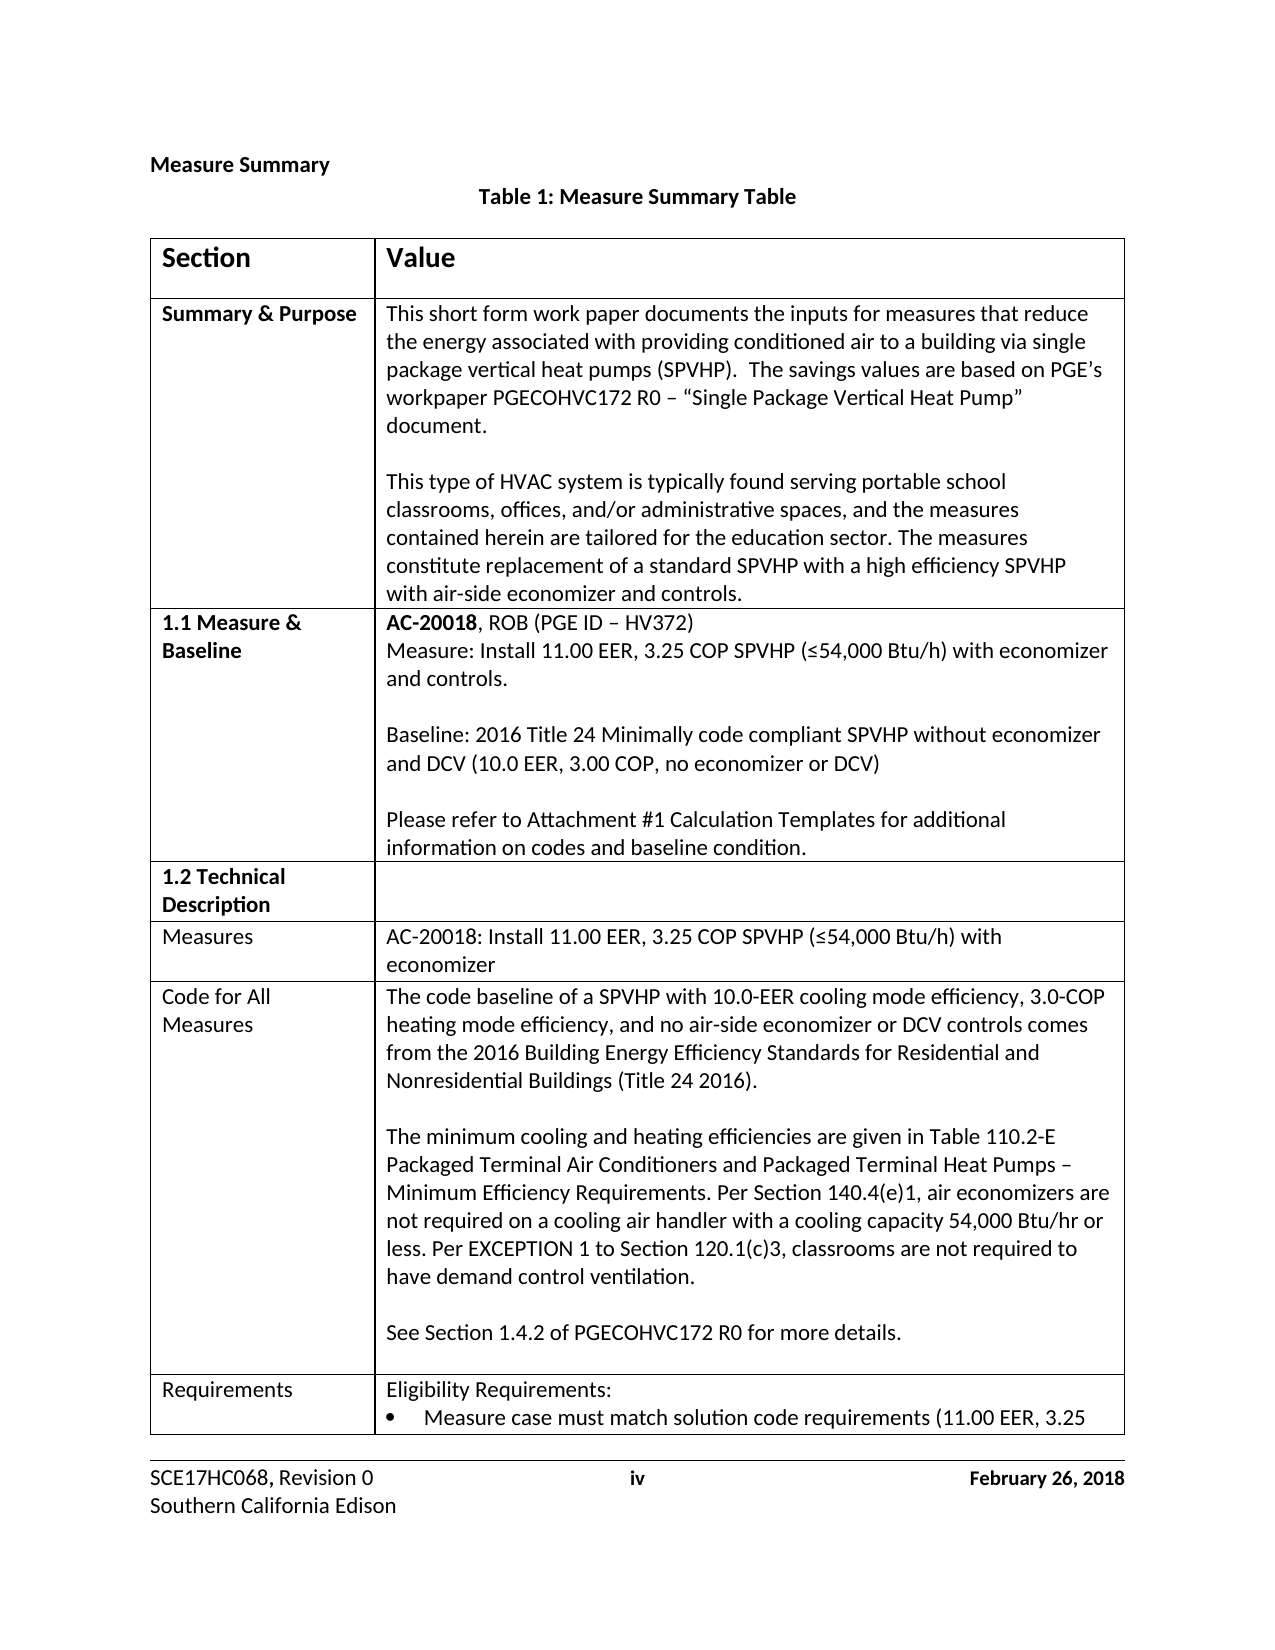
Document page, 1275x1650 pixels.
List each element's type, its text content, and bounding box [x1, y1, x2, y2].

table_cell 1.2 Technical Description [151, 862, 374, 921]
table_header Value [376, 239, 1124, 298]
table_cell 1.1 Measure & Baseline [151, 609, 374, 861]
table_cell AC-20018, ROB (PGE ID – HV372) Measure: Install 11.00 EER, 3.25 COP SPVHP (≤54,000 Btu/h) with economizer and controls. Baseline: 2016 Title 24 Minimally code compliant SPVHP without economizer and DCV (10.0 EER, 3.00 COP, no economizer or DCV) Please refer to Attachment #1 Calculation Templates for additional information on codes and baseline condition. [376, 609, 1124, 861]
table_cell AC-20018: Install 11.00 EER, 3.25 COP SPVHP (≤54,000 Btu/h) with economizer [376, 922, 1124, 981]
table_cell Summary & Purpose [151, 299, 374, 607]
table_cell Requirements [151, 1375, 374, 1434]
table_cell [376, 1375, 1124, 1434]
table_header Section [151, 239, 374, 298]
text Measure Summary [150, 150, 1125, 178]
table_cell This short form work paper documents the inputs for measures that reduce the energy associated with providing conditioned air to a building via single package vertical heat pumps (SPVHP). The savings values are based on PGE’s workpaper PGECOHVC172 R0 – “Single Package Vertical Heat Pump” document. This type of HVAC system is typically found serving portable school classrooms, offices, and/or administrative spaces, and the measures contained herein are tailored for the education sector. The measures constitute replacement of a standard SPVHP with a high efficiency SPVHP with air-side economizer and controls. [376, 299, 1124, 607]
table_cell The code baseline of a SPVHP with 10.0-EER cooling mode efficiency, 3.0-COP heating mode efficiency, and no air-side economizer or DCV controls comes from the 2016 Building Energy Efficiency Standards for Residential and Nonresidential Buildings (Title 24 2016). The minimum cooling and heating efficiencies are given in Table 110.2-E Packaged Terminal Air Conditioners and Packaged Terminal Heat Pumps – Minimum Efficiency Requirements. Per Section 140.4(e)1, air economizers are not required on a cooling air handler with a cooling capacity 54,000 Btu/hr or less. Per EXCEPTION 1 to Section 120.1(c)3, classrooms are not required to have demand control ventilation. See Section 1.4.2 of PGECOHVC172 R0 for more details. [376, 982, 1124, 1374]
table_cell Measures [151, 922, 374, 981]
table_cell Code for All Measures [151, 982, 374, 1374]
table_cell [376, 862, 1124, 921]
